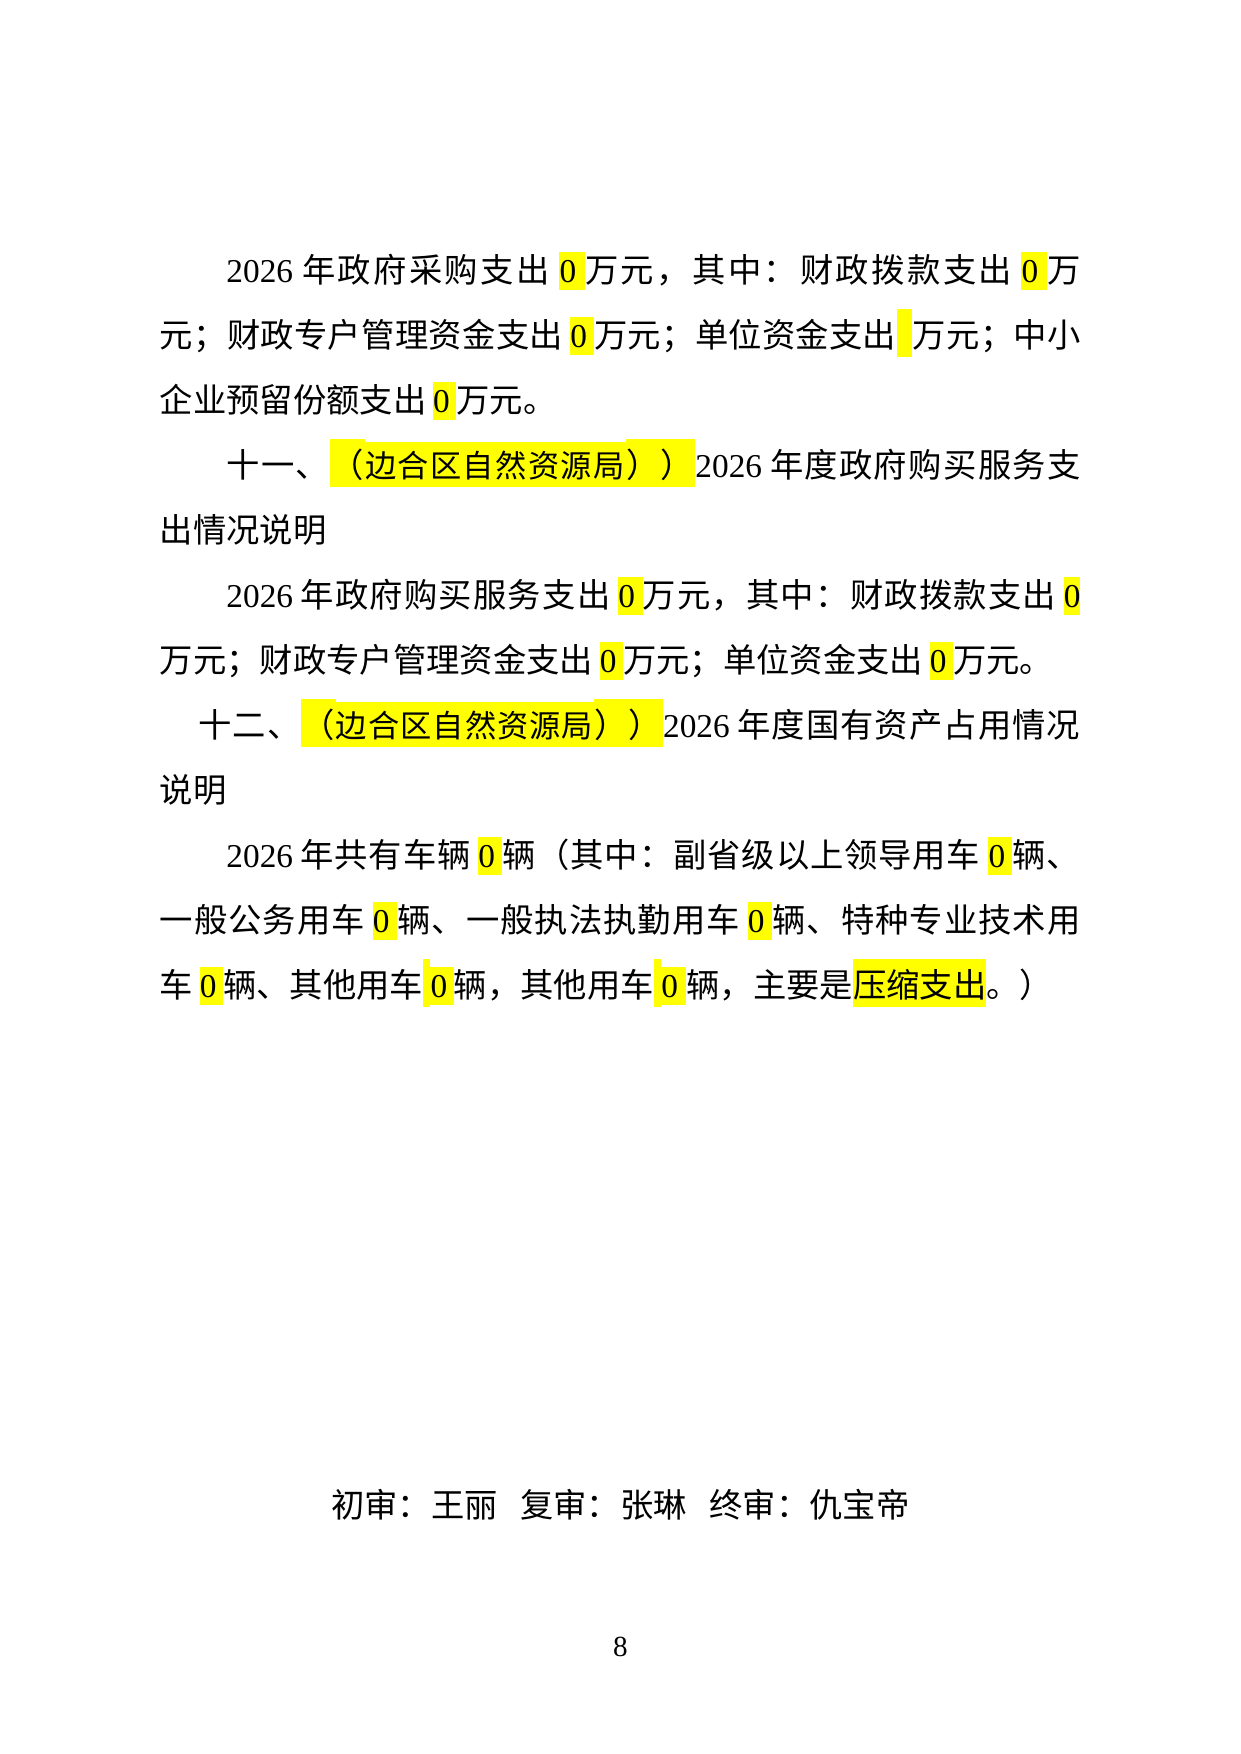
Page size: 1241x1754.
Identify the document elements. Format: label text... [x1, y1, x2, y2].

text 2026年政府采购支出0万元，其中：财政拨款支出0万元；财政专户管理资金支出0万元；单位资金支出 万元；中小企业预留份额支出0万元。 [159, 236, 1081, 431]
text 初审：王丽 复审：张琳 终审：仇宝帝 [159, 1471, 1081, 1536]
text 十一、（边合区自然资源局））2026年度政府购买服务支出情况说明 [159, 431, 1081, 561]
text 2026年政府购买服务支出0万元，其中：财政拨款支出0万元；财政专户管理资金支出0万元；单位资金支出0万元。 [159, 561, 1081, 691]
text 2026年共有车辆0辆（其中：副省级以上领导用车0辆、一般公务用车0辆、一般执法执勤用车0辆、特种专业技术用车0辆、其他用车 0辆，其他用车 0 辆，主要是压缩支出。） [159, 821, 1081, 1016]
text 十二、（边合区自然资源局））2026年度国有资产占用情况说明 [159, 691, 1081, 821]
